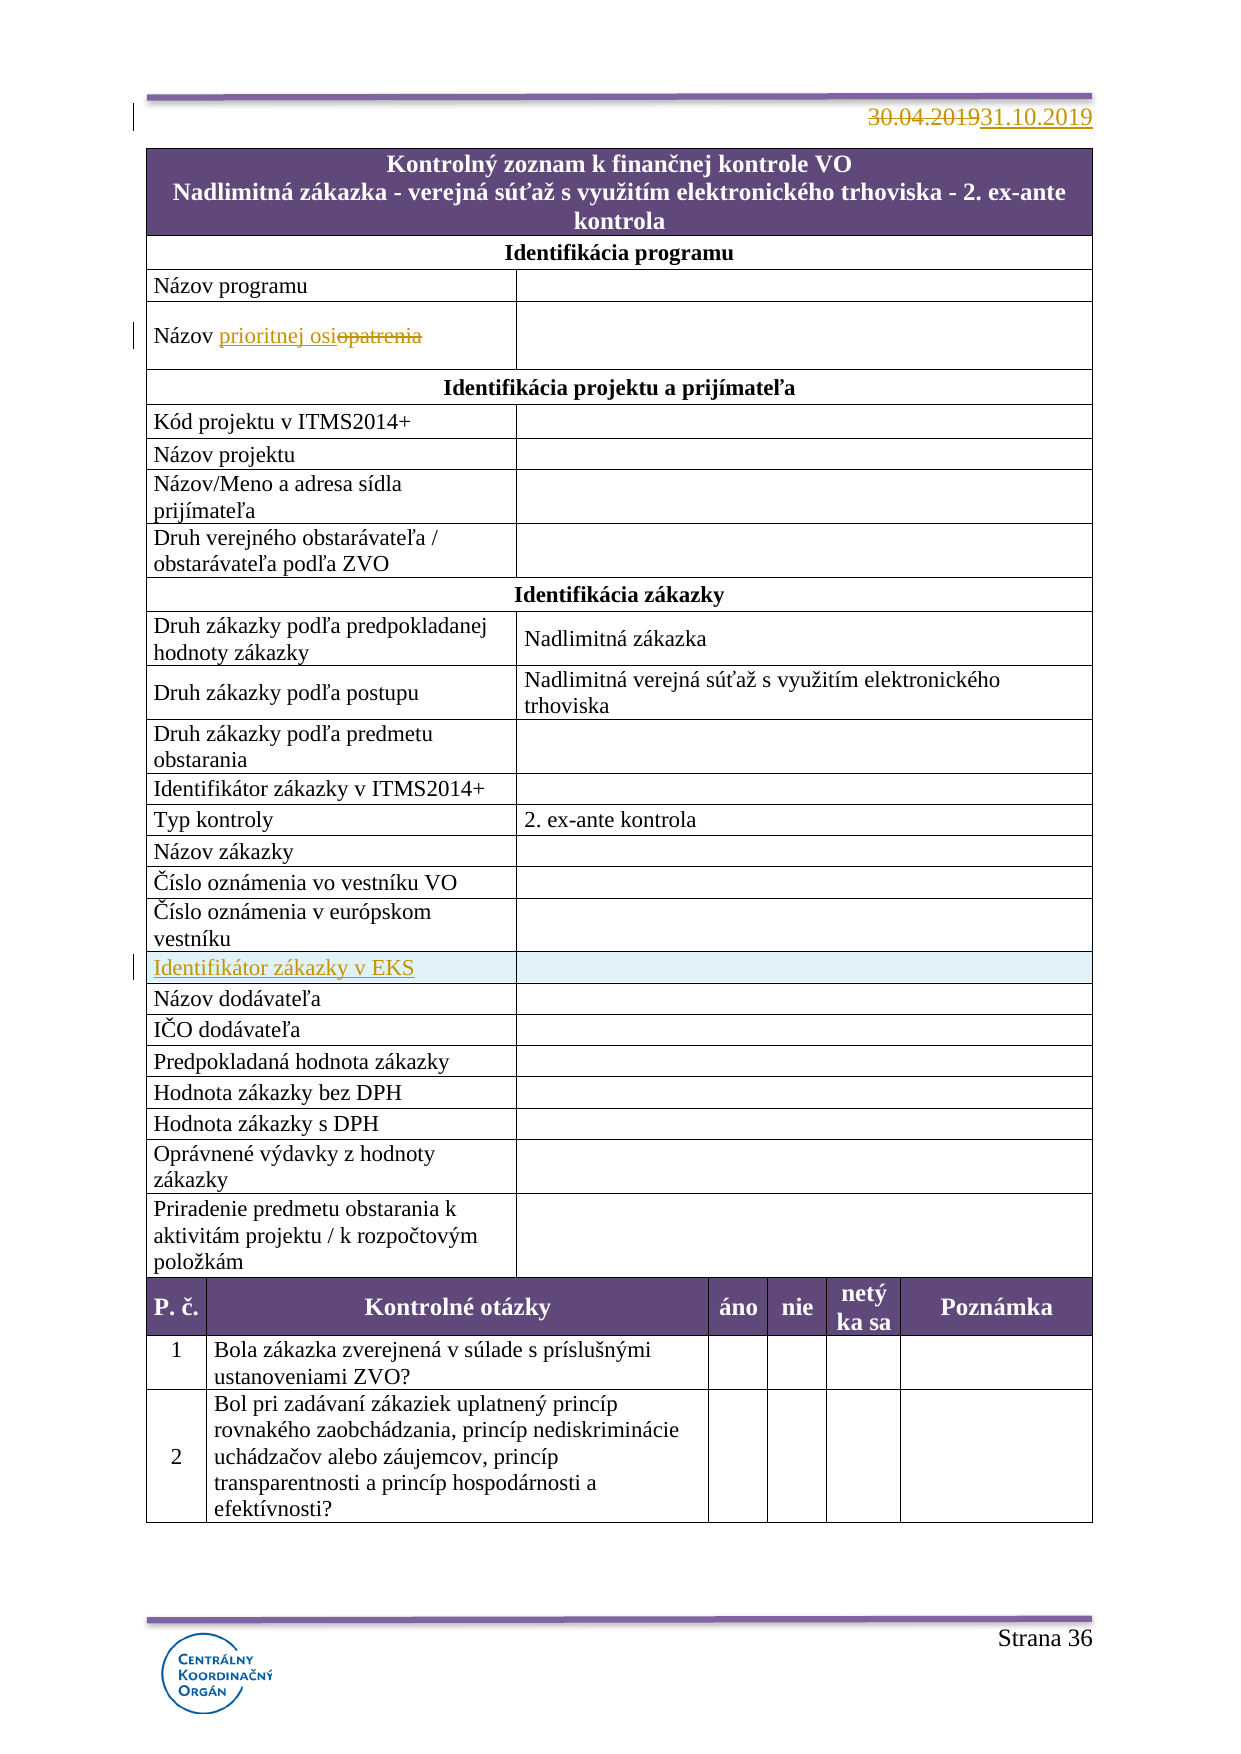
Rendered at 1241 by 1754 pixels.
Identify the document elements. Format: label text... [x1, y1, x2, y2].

table_cell Priradenie predmetu obstarania k aktivitám projektu / k rozpočtovým položkám [147, 1194, 516, 1277]
table_cell Druh verejného obstarávateľa / obstarávateľa podľa ZVO [147, 524, 516, 577]
table_cell [517, 1194, 1092, 1277]
table_cell [901, 1336, 1092, 1389]
table_header Kontrolný zoznam k finančnej kontrole VO Nadlimitná zákazka - verejná súťaž s využitím elektronického trhoviska - 2. ex-ante kontrola [147, 149, 1092, 235]
table_cell [517, 524, 1092, 577]
table_cell Identifikátor zákazky v ITMS2014+ [147, 774, 516, 804]
table_cell [517, 836, 1092, 866]
table_cell Názov zákazky [147, 836, 516, 866]
table_cell nie [768, 1278, 826, 1335]
table_cell Číslo oznámenia v európskom vestníku [147, 899, 516, 951]
table_cell [768, 1336, 826, 1389]
table_cell Názov [147, 302, 516, 369]
table_cell [768, 1390, 826, 1522]
table_cell [517, 1109, 1092, 1139]
table_cell Názov/Meno a adresa sídla prijímateľa [147, 470, 516, 523]
table_cell Poznámka [901, 1278, 1092, 1335]
table_cell Nadlimitná verejná súťaž s využitím elektronického trhoviska [517, 666, 1092, 719]
table_cell Hodnota zákazky bez DPH [147, 1077, 516, 1107]
table_cell Názov dodávateľa [147, 984, 516, 1014]
table_cell [517, 470, 1092, 523]
table_cell [517, 405, 1092, 438]
table_cell P. č. [147, 1278, 206, 1335]
table_cell [517, 899, 1092, 951]
table_cell [517, 984, 1092, 1014]
table_cell Číslo oznámenia vo vestníku VO [147, 867, 516, 897]
table_cell Identifikácia projektu a prijímateľa [147, 370, 1092, 404]
table_cell Identifikácia programu [147, 236, 1092, 269]
table_cell [517, 439, 1092, 469]
table_cell áno [709, 1278, 767, 1335]
table_cell [901, 1390, 1092, 1522]
table_cell [517, 1140, 1092, 1192]
table_cell [709, 1390, 767, 1522]
table_cell [517, 1077, 1092, 1107]
table_cell [517, 1046, 1092, 1076]
table_cell Druh zákazky podľa predmetu obstarania [147, 720, 516, 772]
table_cell Druh zákazky podľa predpokladanej hodnoty zákazky [147, 612, 516, 665]
table_cell Druh zákazky podľa postupu [147, 666, 516, 719]
table_cell [827, 1336, 900, 1389]
table_cell 1 [147, 1336, 206, 1389]
table_cell Kontrolné otázky [207, 1278, 708, 1335]
table_cell Typ kontroly [147, 805, 516, 835]
table_cell Hodnota zákazky s DPH [147, 1109, 516, 1139]
table_cell Názov programu [147, 270, 516, 301]
table_cell 2. ex-ante kontrola [517, 805, 1092, 835]
table_cell Názov projektu [147, 439, 516, 469]
picture [159, 1631, 272, 1713]
table_cell [517, 270, 1092, 301]
table_cell [709, 1336, 767, 1389]
table_cell IČO dodávateľa [147, 1015, 516, 1045]
table_cell [517, 302, 1092, 369]
table_cell [827, 1390, 900, 1522]
table_cell netýka sa [827, 1278, 900, 1335]
table_cell Nadlimitná zákazka [517, 612, 1092, 665]
table_cell Identifikácia zákazky [147, 578, 1092, 611]
table_cell 2 [147, 1390, 206, 1522]
table_cell [517, 867, 1092, 897]
table_cell Bol pri zadávaní zákaziek uplatnený princíp rovnakého zaobchádzania, princíp nediskriminácie uchádzačov alebo záujemcov, princíp transparentnosti a princíp hospodárnosti a efektívnosti? [207, 1390, 708, 1522]
table_cell [517, 720, 1092, 772]
table_cell Predpokladaná hodnota zákazky [147, 1046, 516, 1076]
table_cell Bola zákazka zverejnená v súlade s príslušnými ustanoveniami ZVO? [207, 1336, 708, 1389]
table_cell Kód projektu v ITMS2014+ [147, 405, 516, 438]
table_cell Oprávnené výdavky z hodnoty zákazky [147, 1140, 516, 1192]
table_cell [517, 774, 1092, 804]
table_cell [517, 1015, 1092, 1045]
